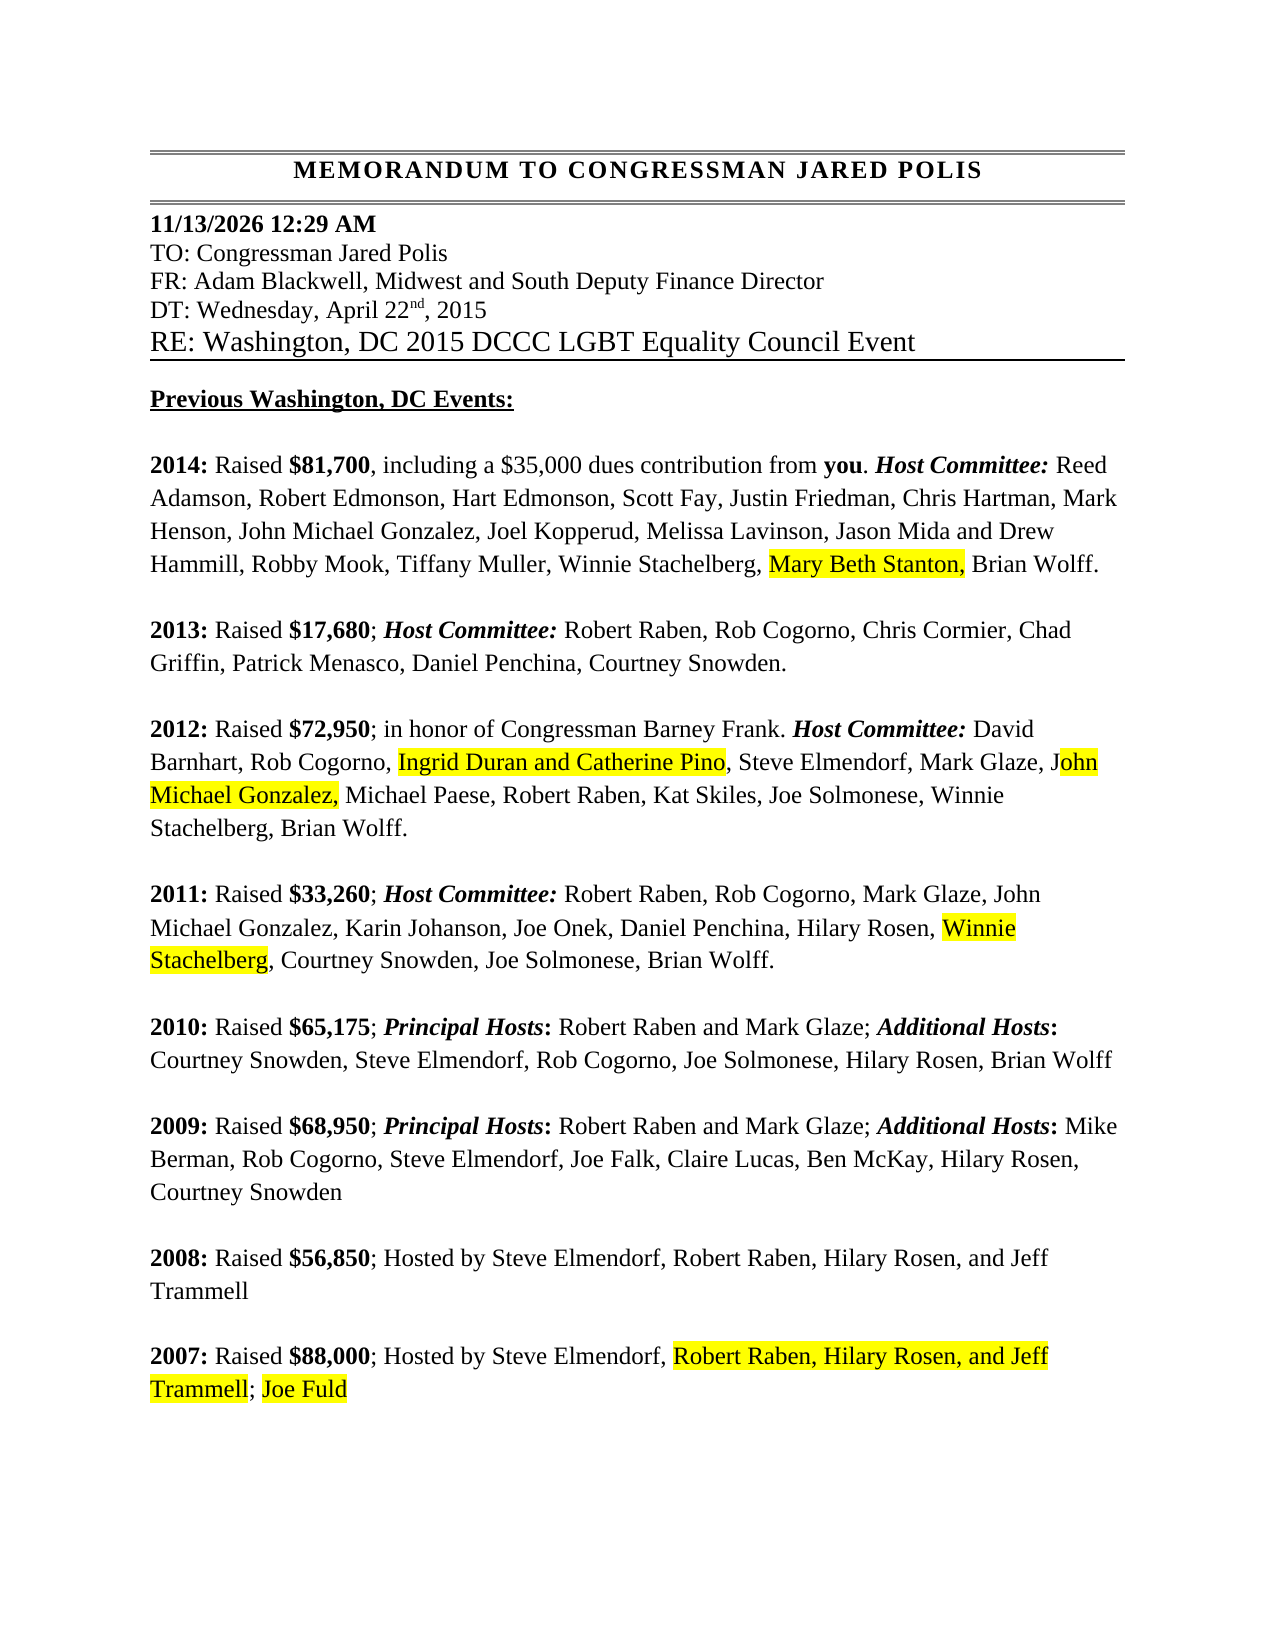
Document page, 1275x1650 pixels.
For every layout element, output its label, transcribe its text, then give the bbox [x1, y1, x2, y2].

text 2011: Raised $33,260; Host Committee: Robert Raben, Rob Cogorno, Mark Glaze, John Michael Gonzalez, Karin Johanson, Joe Onek, Daniel Penchina, Hilary Rosen, Winnie Stachelberg, Courtney Snowden, Joe Solmonese, Brian Wolff. [150, 879, 1125, 974]
text memorandum to Congressman jared polis [150, 155, 1125, 200]
text DT: Wednesday, April 22nd, 2015 [150, 295, 1125, 324]
text 2013: Raised $17,680; Host Committee: Robert Raben, Rob Cogorno, Chris Cormier, Chad Griffin, Patrick Menasco, Daniel Penchina, Courtney Snowden. [150, 615, 1125, 677]
text 2007: Raised $88,000; Hosted by Steve Elmendorf, Robert Raben, Hilary Rosen, and Jeff Trammell; Joe Fuld [150, 1341, 1125, 1403]
text 2008: Raised $56,850; Hosted by Steve Elmendorf, Robert Raben, Hilary Rosen, and Jeff Trammell [150, 1243, 1125, 1304]
text 2010: Raised $65,175; Principal Hosts: Robert Raben and Mark Glaze; Additional Hosts: Courtney Snowden, Steve Elmendorf, Rob Cogorno, Joe Solmonese, Hilary Rosen, Brian Wolff [150, 1012, 1125, 1073]
text 2014: Raised $81,700, including a $35,000 dues contribution from you. Host Committee: Reed Adamson, Robert Edmonson, Hart Edmonson, Scott Fay, Justin Friedman, Chris Hartman, Mark Henson, John Michael Gonzalez, Joel Kopperud, Melissa Lavinson, Jason Mida and Drew Hammill, Robby Mook, Tiffany Muller, Winnie Stachelberg, Mary Beth Stanton, Brian Wolff. [150, 450, 1125, 578]
text 6/3/2015 4:16 PM [150, 209, 1125, 238]
text TO: Congressman Jared Polis [150, 238, 1125, 266]
text 2012: Raised $72,950; in honor of Congressman Barney Frank. Host Committee: David Barnhart, Rob Cogorno, Ingrid Duran and Catherine Pino, Steve Elmendorf, Mark Glaze, John Michael Gonzalez, Michael Paese, Robert Raben, Kat Skiles, Joe Solmonese, Winnie Stachelberg, Brian Wolff. [150, 714, 1125, 842]
text Previous Washington, DC Events: [150, 384, 1125, 413]
text FR: Adam Blackwell, Midwest and South Deputy Finance Director [150, 266, 1125, 295]
text 2009: Raised $68,950; Principal Hosts: Robert Raben and Mark Glaze; Additional Hosts: Mike Berman, Rob Cogorno, Steve Elmendorf, Joe Falk, Claire Lucas, Ben McKay, Hilary Rosen, Courtney Snowden [150, 1111, 1125, 1206]
text RE: Washington, DC 2015 DCCC LGBT Equality Council Event [150, 324, 1125, 359]
